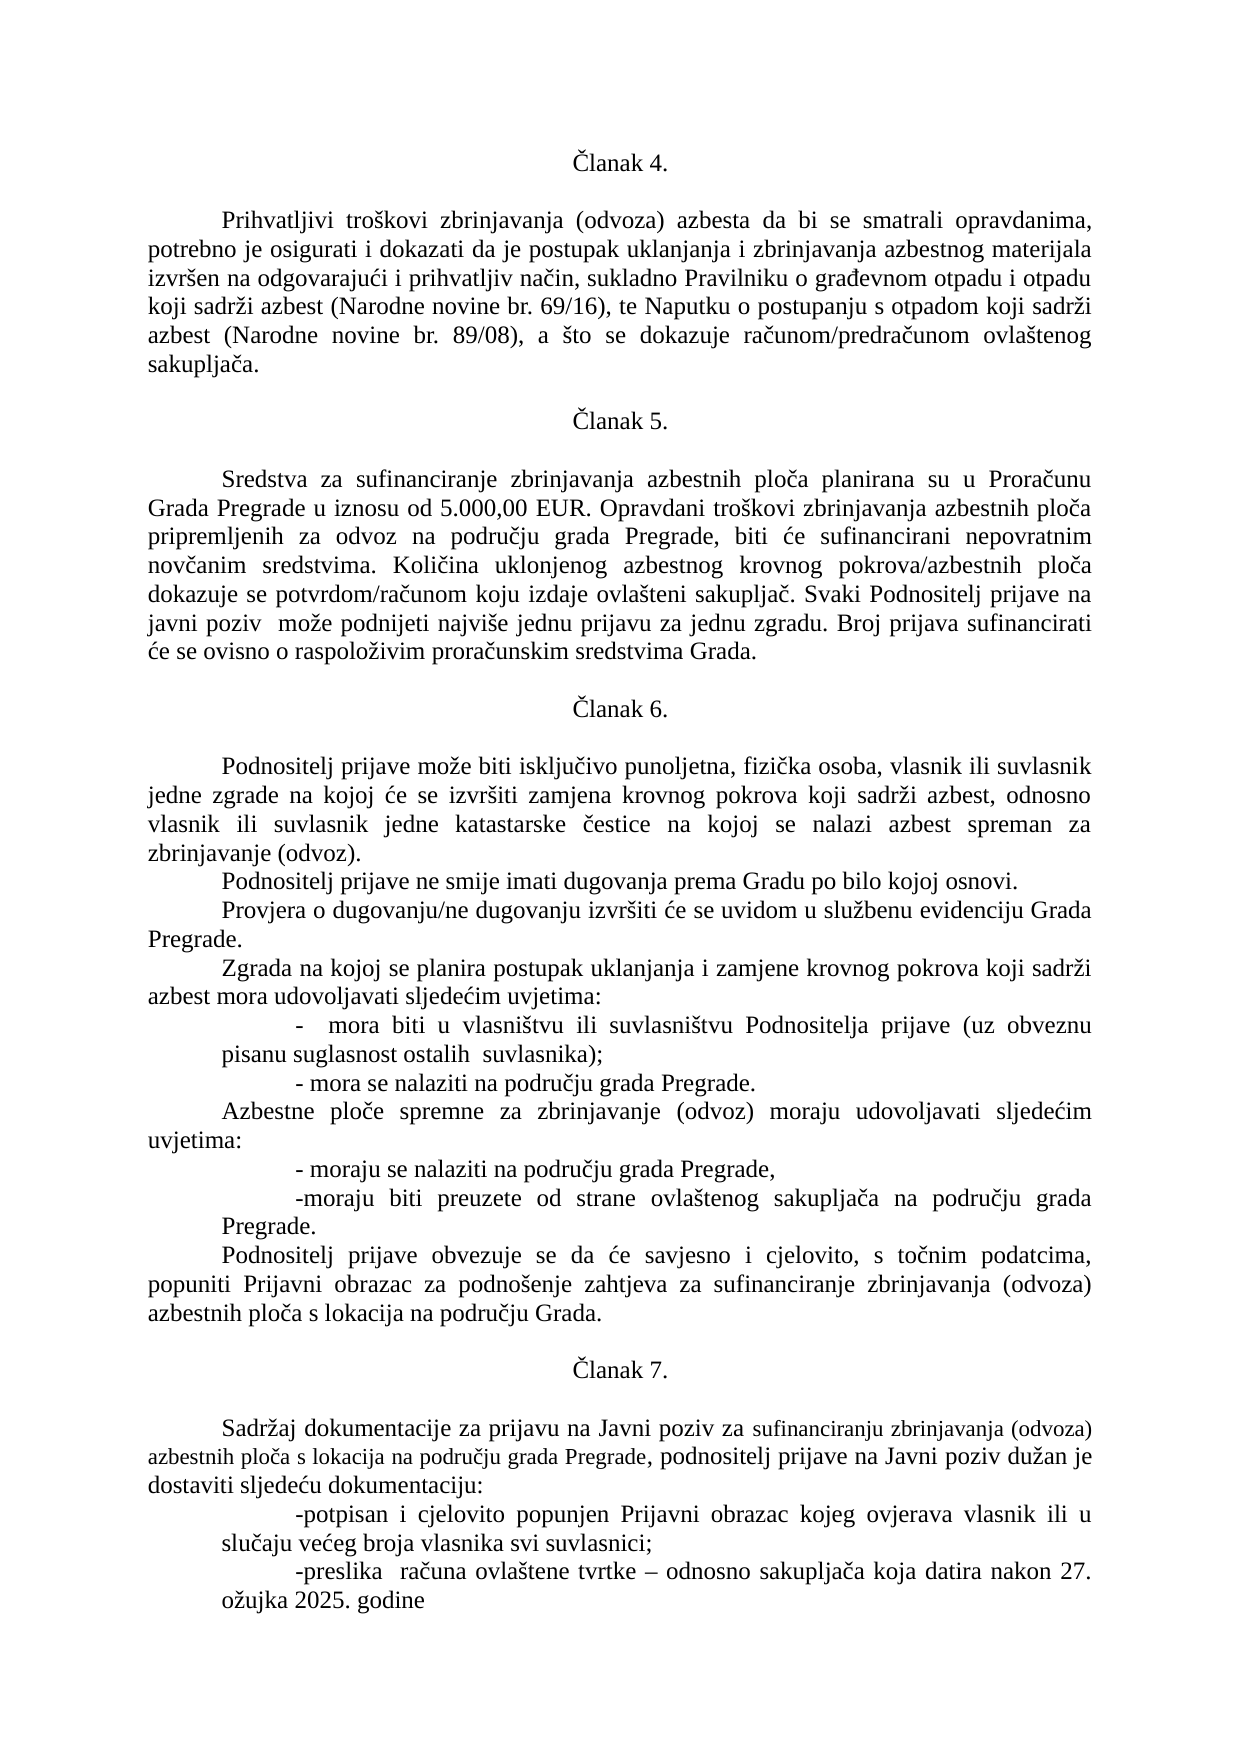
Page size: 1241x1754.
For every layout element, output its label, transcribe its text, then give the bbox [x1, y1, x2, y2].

text Sredstva za sufinanciranje zbrinjavanja azbestnih ploča planirana su u Proračunu Grada Pregrade u iznosu od 5.000,00 EUR. Opravdani troškovi zbrinjavanja azbestnih ploča pripremljenih za odvoz na području grada Pregrade, biti će sufinancirani nepovratnim novčanim sredstvima. Količina uklonjenog azbestnog krovnog pokrova/azbestnih ploča dokazuje se potvrdom/računom koju izdaje ovlašteni sakupljač. Svaki Podnositelj prijave na javni poziv može podnijeti najviše jednu prijavu za jednu zgradu. Broj prijava sufinancirati će se ovisno o raspoloživim proračunskim sredstvima Grada. [148, 464, 1093, 665]
text - mora se nalaziti na području grada Pregrade. [221, 1068, 1093, 1096]
text -potpisan i cjelovito popunjen Prijavni obrazac kojeg ovjerava vlasnik ili u slučaju većeg broja vlasnika svi suvlasnici; [221, 1499, 1093, 1556]
text Članak 7. [148, 1355, 1093, 1384]
text Provjera o dugovanju/ne dugovanju izvršiti će se uvidom u službenu evidenciju Grada Pregrade. [148, 895, 1093, 953]
text Prihvatljivi troškovi zbrinjavanja (odvoza) azbesta da bi se smatrali opravdanima, potrebno je osigurati i dokazati da je postupak uklanjanja i zbrinjavanja azbestnog materijala izvršen na odgovarajući i prihvatljiv način, sukladno Pravilniku o građevnom otpadu i otpadu koji sadrži azbest (Narodne novine br. 69/16), te Naputku o postupanju s otpadom koji sadrži azbest (Narodne novine br. 89/08), a što se dokazuje računom/predračunom ovlaštenog sakupljača. [148, 205, 1093, 378]
text Azbestne ploče spremne za zbrinjavanje (odvoz) moraju udovoljavati sljedećim uvjetima: [148, 1096, 1093, 1154]
text Članak 4. [148, 148, 1093, 176]
text Podnositelj prijave obvezuje se da će savjesno i cjelovito, s točnim podatcima, popuniti Prijavni obrazac za podnošenje zahtjeva za sufinanciranje zbrinjavanja (odvoza) azbestnih ploča s lokacija na području Grada. [148, 1240, 1093, 1326]
text - mora biti u vlasništvu ili suvlasništvu Podnositelja prijave (uz obveznu pisanu suglasnost ostalih suvlasnika); [221, 1010, 1093, 1068]
text - moraju se nalaziti na području grada Pregrade, [221, 1154, 1093, 1183]
text -preslika računa ovlaštene tvrtke – odnosno sakupljača koja datira nakon 27. ožujka 2025. godine [221, 1556, 1093, 1614]
text Podnositelj prijave ne smije imati dugovanja prema Gradu po bilo kojoj osnovi. [148, 866, 1093, 895]
text -moraju biti preuzete od strane ovlaštenog sakupljača na području grada Pregrade. [221, 1183, 1093, 1240]
text Sadržaj dokumentacije za prijavu na Javni poziv za sufinanciranju zbrinjavanja (odvoza) azbestnih ploča s lokacija na području grada Pregrade, podnositelj prijave na Javni poziv dužan je dostaviti sljedeću dokumentaciju: [148, 1413, 1093, 1499]
text Zgrada na kojoj se planira postupak uklanjanja i zamjene krovnog pokrova koji sadrži azbest mora udovoljavati sljedećim uvjetima: [148, 953, 1093, 1010]
text Članak 6. [148, 694, 1093, 723]
text Podnositelj prijave može biti isključivo punoljetna, fizička osoba, vlasnik ili suvlasnik jedne zgrade na kojoj će se izvršiti zamjena krovnog pokrova koji sadrži azbest, odnosno vlasnik ili suvlasnik jedne katastarske čestice na kojoj se nalazi azbest spreman za zbrinjavanje (odvoz). [148, 751, 1093, 866]
text Članak 5. [148, 406, 1093, 435]
